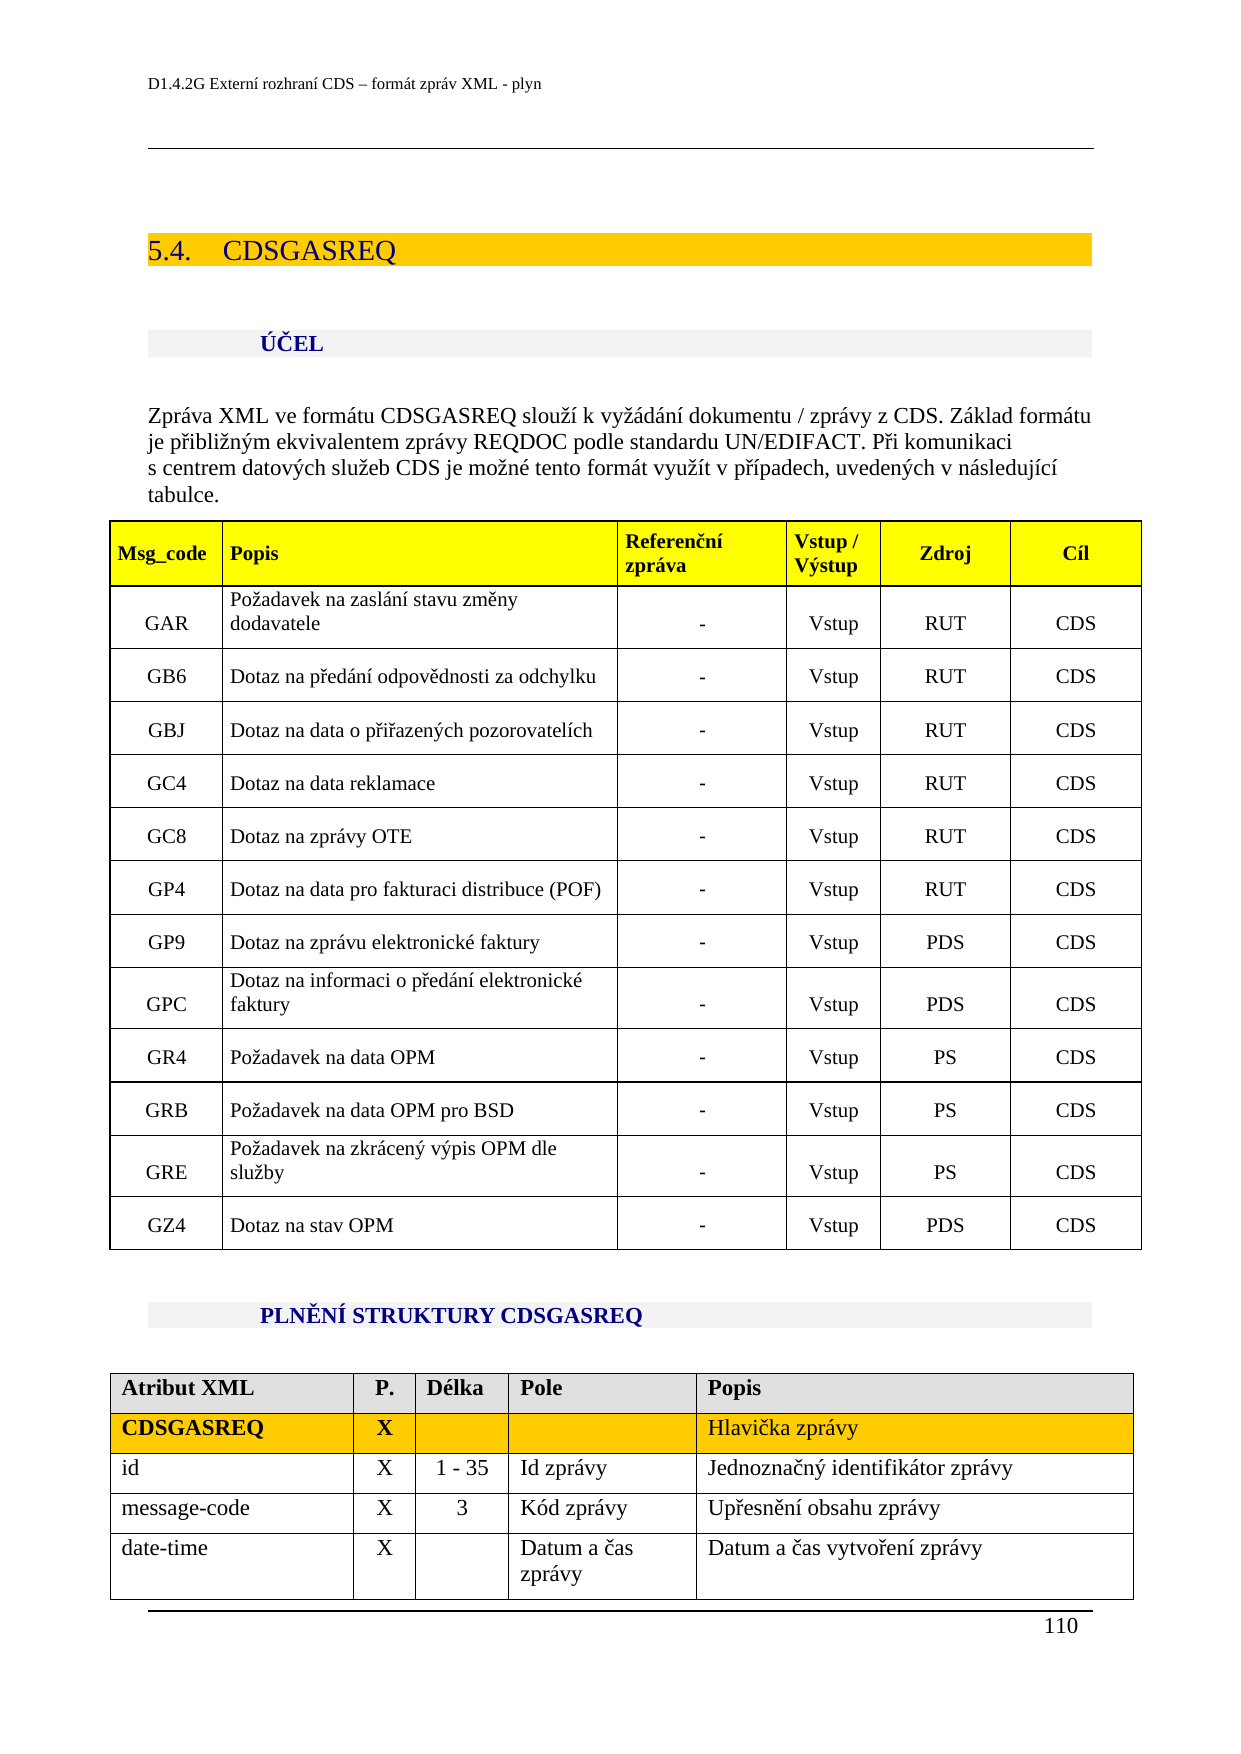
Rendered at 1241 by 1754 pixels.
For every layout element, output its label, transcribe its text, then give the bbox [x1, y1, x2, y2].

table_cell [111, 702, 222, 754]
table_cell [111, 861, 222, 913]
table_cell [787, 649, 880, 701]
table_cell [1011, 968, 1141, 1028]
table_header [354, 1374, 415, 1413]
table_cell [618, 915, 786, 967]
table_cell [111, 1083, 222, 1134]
subtitle CDSGASREQ [148, 233, 1092, 266]
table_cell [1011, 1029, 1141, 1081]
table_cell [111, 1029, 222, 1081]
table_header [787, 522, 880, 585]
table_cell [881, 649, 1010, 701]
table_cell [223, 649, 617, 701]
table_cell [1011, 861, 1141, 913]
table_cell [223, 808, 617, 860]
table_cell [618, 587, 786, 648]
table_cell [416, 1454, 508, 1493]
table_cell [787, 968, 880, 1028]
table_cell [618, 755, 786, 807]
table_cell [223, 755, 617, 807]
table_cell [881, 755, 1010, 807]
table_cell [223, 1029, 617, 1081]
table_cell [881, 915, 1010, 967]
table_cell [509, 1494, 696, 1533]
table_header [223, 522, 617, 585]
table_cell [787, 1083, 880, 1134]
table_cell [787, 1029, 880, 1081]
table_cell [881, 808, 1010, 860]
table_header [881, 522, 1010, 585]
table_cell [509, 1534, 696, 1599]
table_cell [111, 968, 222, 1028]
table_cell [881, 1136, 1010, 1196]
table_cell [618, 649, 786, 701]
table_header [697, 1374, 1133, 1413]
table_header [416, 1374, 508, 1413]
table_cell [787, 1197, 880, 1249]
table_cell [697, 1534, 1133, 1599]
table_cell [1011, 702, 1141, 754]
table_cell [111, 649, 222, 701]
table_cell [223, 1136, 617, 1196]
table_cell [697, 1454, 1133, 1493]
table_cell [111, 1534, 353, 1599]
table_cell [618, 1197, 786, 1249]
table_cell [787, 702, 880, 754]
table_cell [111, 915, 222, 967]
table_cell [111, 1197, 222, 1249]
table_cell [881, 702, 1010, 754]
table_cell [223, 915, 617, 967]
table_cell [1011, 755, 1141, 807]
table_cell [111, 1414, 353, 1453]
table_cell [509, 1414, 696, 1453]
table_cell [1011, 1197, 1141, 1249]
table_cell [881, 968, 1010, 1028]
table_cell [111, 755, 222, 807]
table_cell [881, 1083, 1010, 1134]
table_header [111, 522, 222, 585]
text Zpráva XML ve formátu CDSGASREQ slouží k vyžádání dokumentu / zprávy z CDS. Základ formátu je přibližným ekvivalentem zprávy REQDOC podle standardu UN/EDIFACT. Při komunikaci s centrem datových služeb CDS je možné tento formát využít v případech, uvedených v následující tabulce. [148, 402, 1092, 507]
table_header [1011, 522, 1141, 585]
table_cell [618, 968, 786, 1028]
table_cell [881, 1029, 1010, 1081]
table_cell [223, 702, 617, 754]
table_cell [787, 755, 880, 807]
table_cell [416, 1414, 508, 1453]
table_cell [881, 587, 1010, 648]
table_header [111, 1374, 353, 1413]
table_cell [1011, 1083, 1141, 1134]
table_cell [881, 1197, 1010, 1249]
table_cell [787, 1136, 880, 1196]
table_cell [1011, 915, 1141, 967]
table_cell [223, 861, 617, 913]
subtitle plnění struktury cdsgasREQ [148, 1302, 1092, 1328]
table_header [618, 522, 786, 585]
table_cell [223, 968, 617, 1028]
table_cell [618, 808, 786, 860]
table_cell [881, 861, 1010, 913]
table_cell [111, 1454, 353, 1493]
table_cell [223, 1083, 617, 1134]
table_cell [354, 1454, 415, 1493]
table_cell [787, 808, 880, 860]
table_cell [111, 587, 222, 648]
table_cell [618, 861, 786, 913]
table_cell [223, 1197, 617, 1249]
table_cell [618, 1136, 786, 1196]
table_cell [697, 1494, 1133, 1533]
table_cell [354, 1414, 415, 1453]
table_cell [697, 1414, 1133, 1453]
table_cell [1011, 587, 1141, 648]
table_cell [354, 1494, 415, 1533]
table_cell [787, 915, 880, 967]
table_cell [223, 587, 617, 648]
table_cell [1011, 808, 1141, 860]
subtitle Účel [148, 330, 1092, 357]
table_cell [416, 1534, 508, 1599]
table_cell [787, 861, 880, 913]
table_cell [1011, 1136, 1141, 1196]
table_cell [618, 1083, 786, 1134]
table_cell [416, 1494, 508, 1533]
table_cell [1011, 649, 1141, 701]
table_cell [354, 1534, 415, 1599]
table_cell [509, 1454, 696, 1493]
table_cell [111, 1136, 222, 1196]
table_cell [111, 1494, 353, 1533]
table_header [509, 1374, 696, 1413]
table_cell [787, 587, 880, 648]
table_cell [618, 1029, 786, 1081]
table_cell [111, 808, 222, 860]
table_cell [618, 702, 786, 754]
